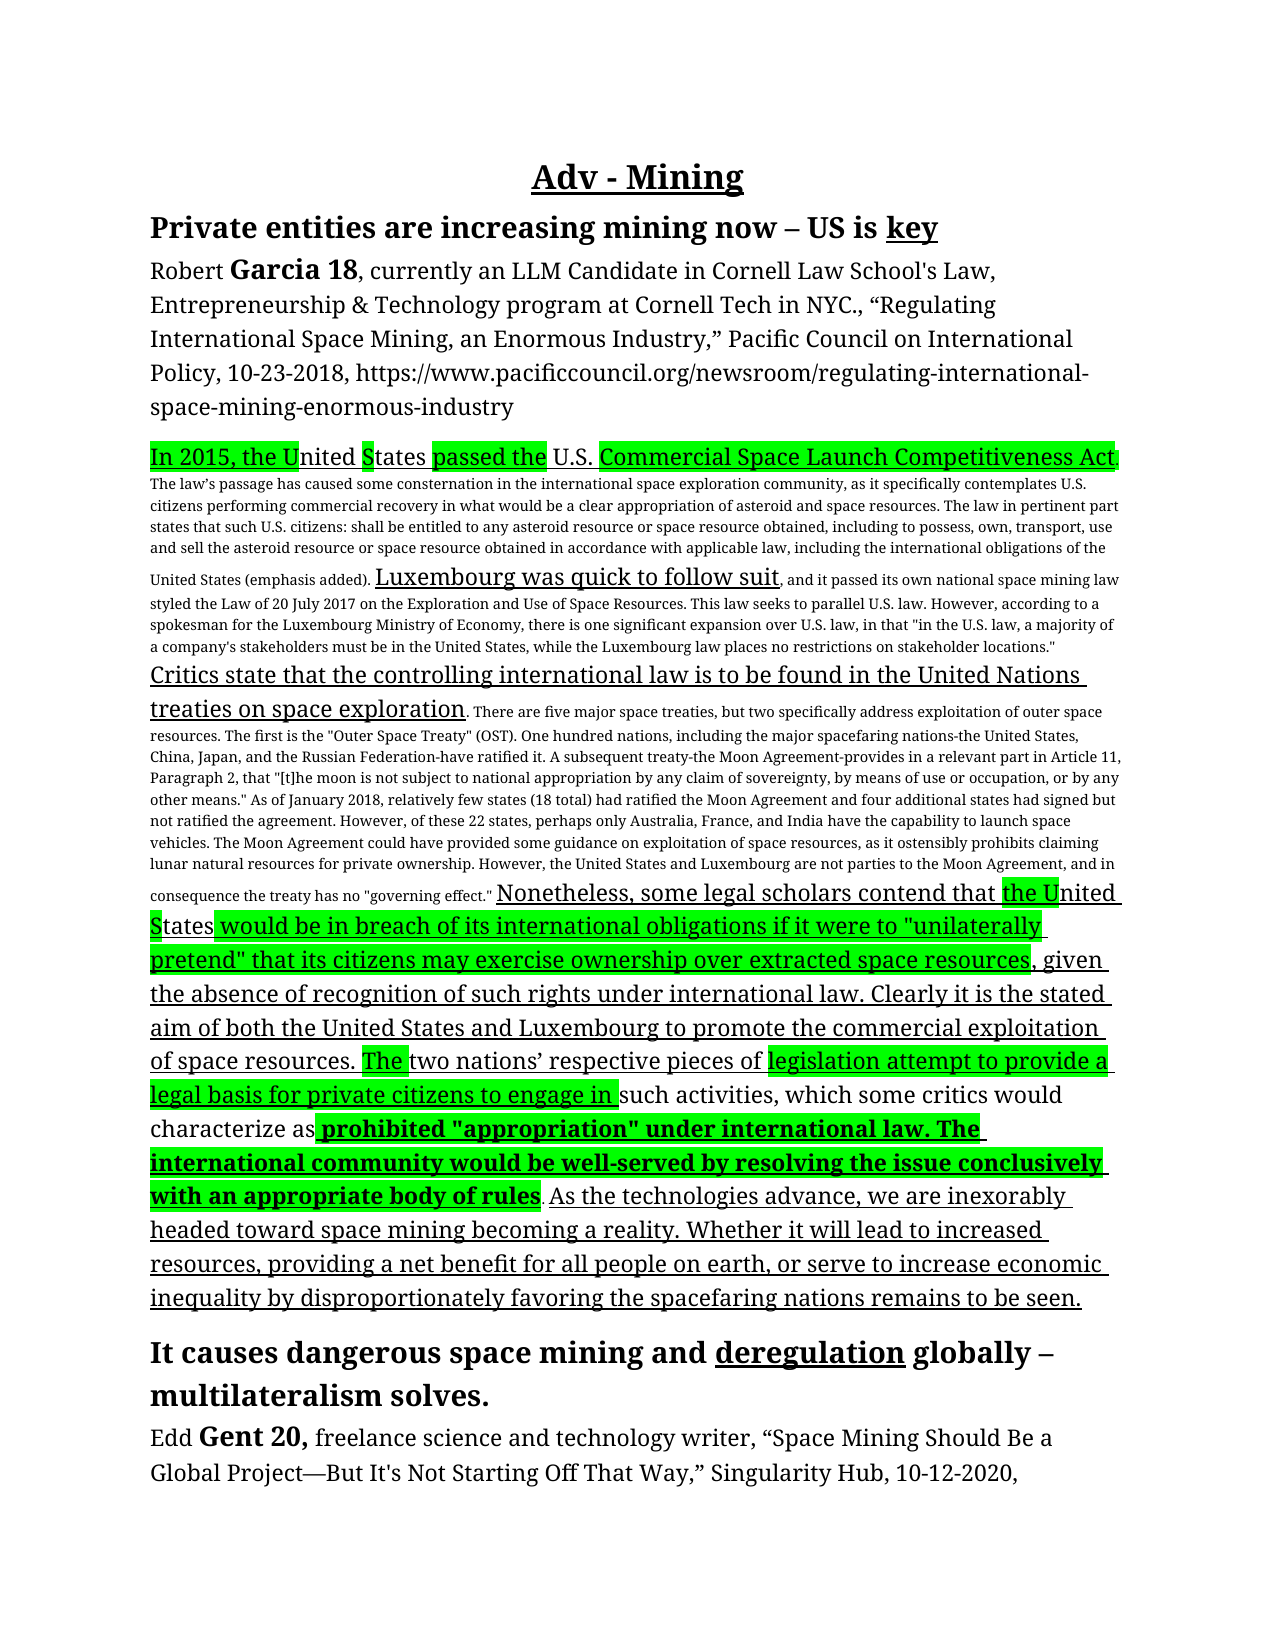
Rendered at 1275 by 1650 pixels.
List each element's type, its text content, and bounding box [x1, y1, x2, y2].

subtitle Private entities are increasing mining now – US is key [150, 207, 1125, 247]
text In 2015, the United States passed the U.S. Commercial Space Launch Competitiveness Act. The law’s passage has caused some consternation in the international space exploration community, as it specifically contemplates U.S. citizens performing commercial recovery in what would be a clear appropriation of asteroid and space resources. The law in pertinent part states that such U.S. citizens: shall be entitled to any asteroid resource or space resource obtained, including to possess, own, transport, use and sell the asteroid resource or space resource obtained in accordance with applicable law, including the international obligations of the United States (emphasis added). Luxembourg was quick to follow suit, and it passed its own national space mining law styled the Law of 20 July 2017 on the Exploration and Use of Space Resources. This law seeks to parallel U.S. law. However, according to a spokesman for the Luxembourg Ministry of Economy, there is one significant expansion over U.S. law, in that "in the U.S. law, a majority of a company's stakeholders must be in the United States, while the Luxembourg law places no restrictions on stakeholder locations." Critics state that the controlling international law is to be found in the United Nations treaties on space exploration. There are five major space treaties, but two specifically address exploitation of outer space resources. The first is the "Outer Space Treaty" (OST). One hundred nations, including the major spacefaring nations-the United States, China, Japan, and the Russian Federation-have ratified it. A subsequent treaty-the Moon Agreement-provides in a relevant part in Article 11, Paragraph 2, that "[t]he moon is not subject to national appropriation by any claim of sovereignty, by means of use or occupation, or by any other means." As of January 2018, relatively few states (18 total) had ratified the Moon Agreement and four additional states had signed but not ratified the agreement. However, of these 22 states, perhaps only Australia, France, and India have the capability to launch space vehicles. The Moon Agreement could have provided some guidance on exploitation of space resources, as it ostensibly prohibits claiming lunar natural resources for private ownership. However, the United States and Luxembourg are not parties to the Moon Agreement, and in consequence the treaty has no "governing effect." Nonetheless, some legal scholars contend that the United States would be in breach of its international obligations if it were to "unilaterally pretend" that its citizens may exercise ownership over extracted space resources, given the absence of recognition of such rights under international law. Clearly it is the stated aim of both the United States and Luxembourg to promote the commercial exploitation of space resources. The two nations’ respective pieces of legislation attempt to provide a legal basis for private citizens to engage in such activities, which some critics would characterize as prohibited "appropriation" under international law. The international community would be well-served by resolving the issue conclusively with an appropriate body of rules. As the technologies advance, we are inexorably headed toward space mining becoming a reality. Whether it will lead to increased resources, providing a net benefit for all people on earth, or serve to increase economic inequality by disproportionately favoring the spacefaring nations remains to be seen. [150, 441, 1125, 1313]
subtitle Adv - Mining [150, 154, 1125, 199]
text Robert Garcia 18, currently an LLM Candidate in Cornell Law School's Law, Entrepreneurship & Technology program at Cornell Tech in NYC., “Regulating International Space Mining, an Enormous Industry,” Pacific Council on International Policy, 10-23-2018, https://www.pacificcouncil.org/newsroom/regulating-international-space-mining-enormous-industry [150, 250, 1125, 422]
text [150, 1418, 1125, 1488]
subtitle It causes dangerous space mining and deregulation globally – multilateralism solves. [150, 1332, 1125, 1414]
